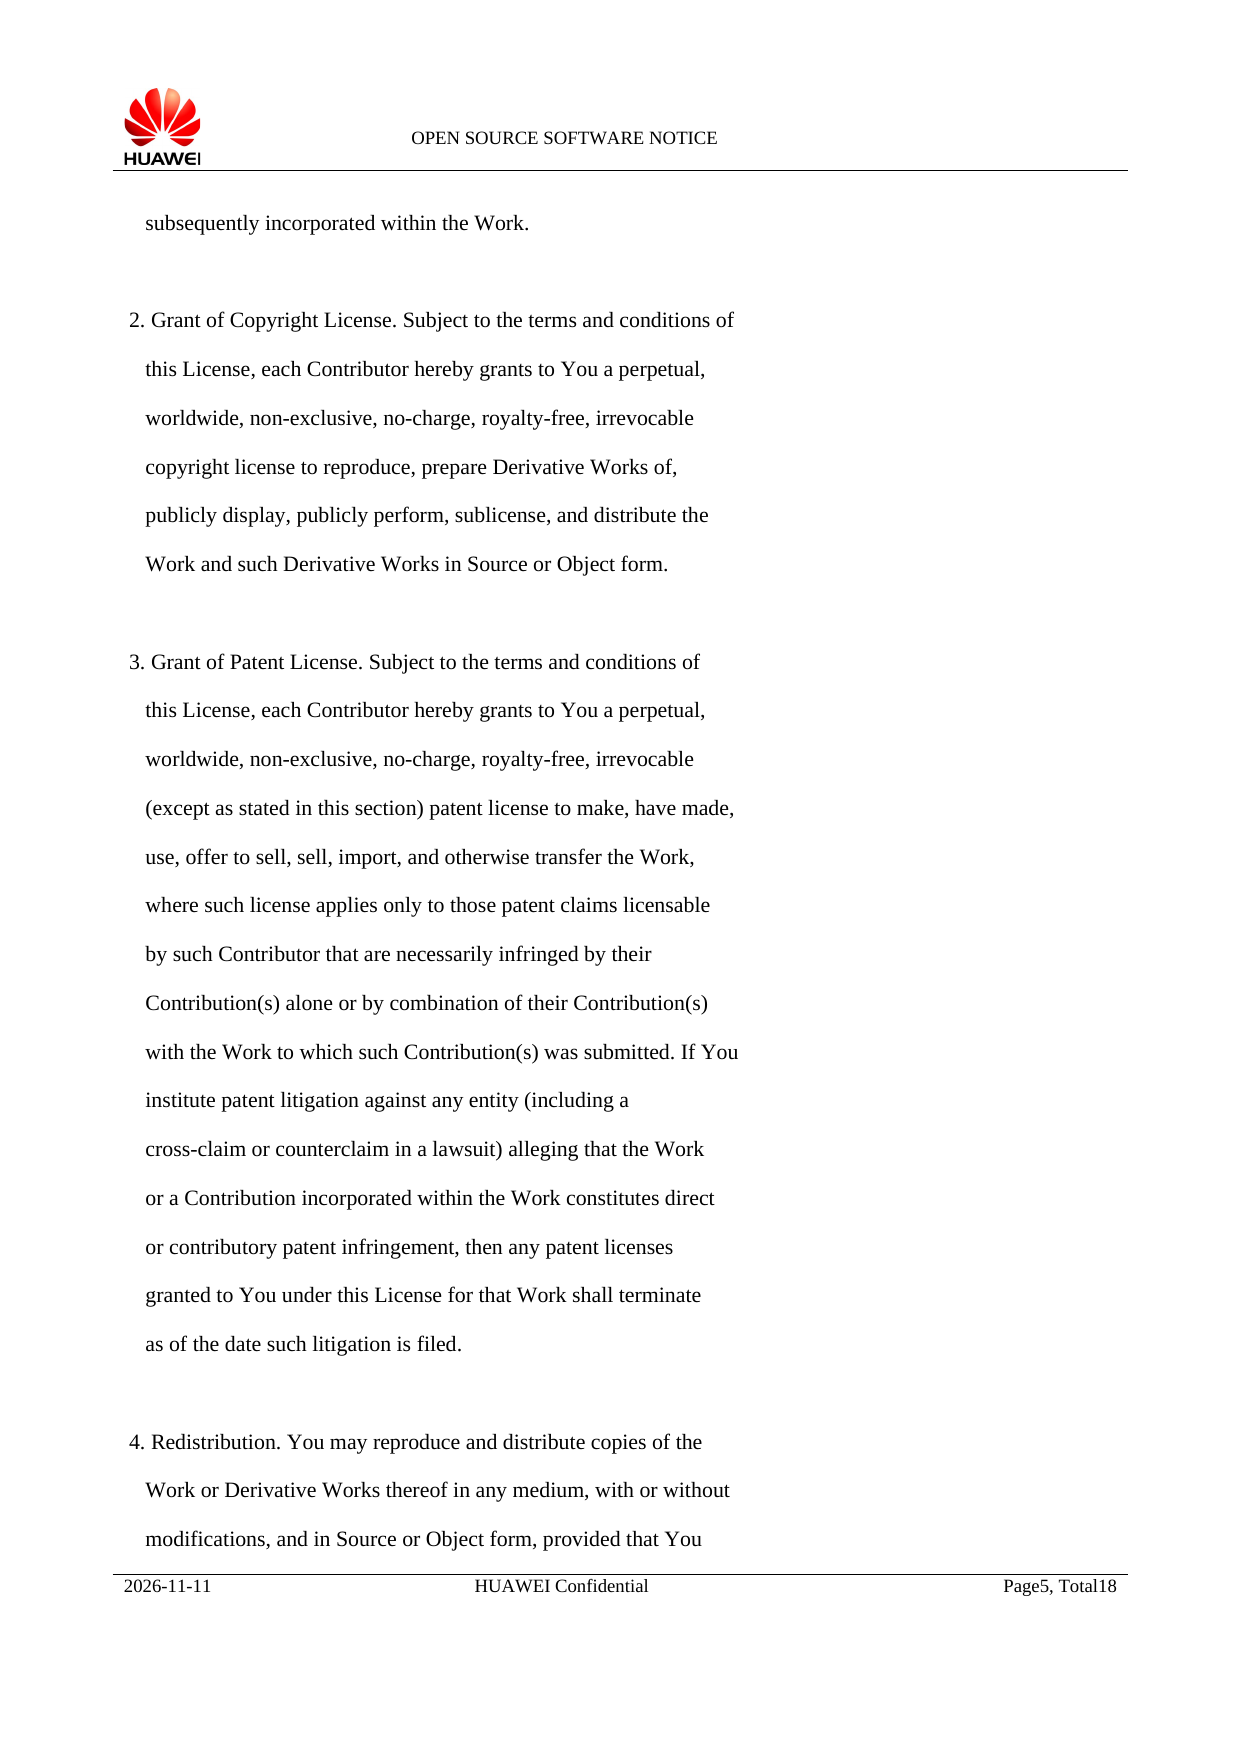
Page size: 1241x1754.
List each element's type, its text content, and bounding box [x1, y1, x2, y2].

picture [124, 88, 201, 165]
